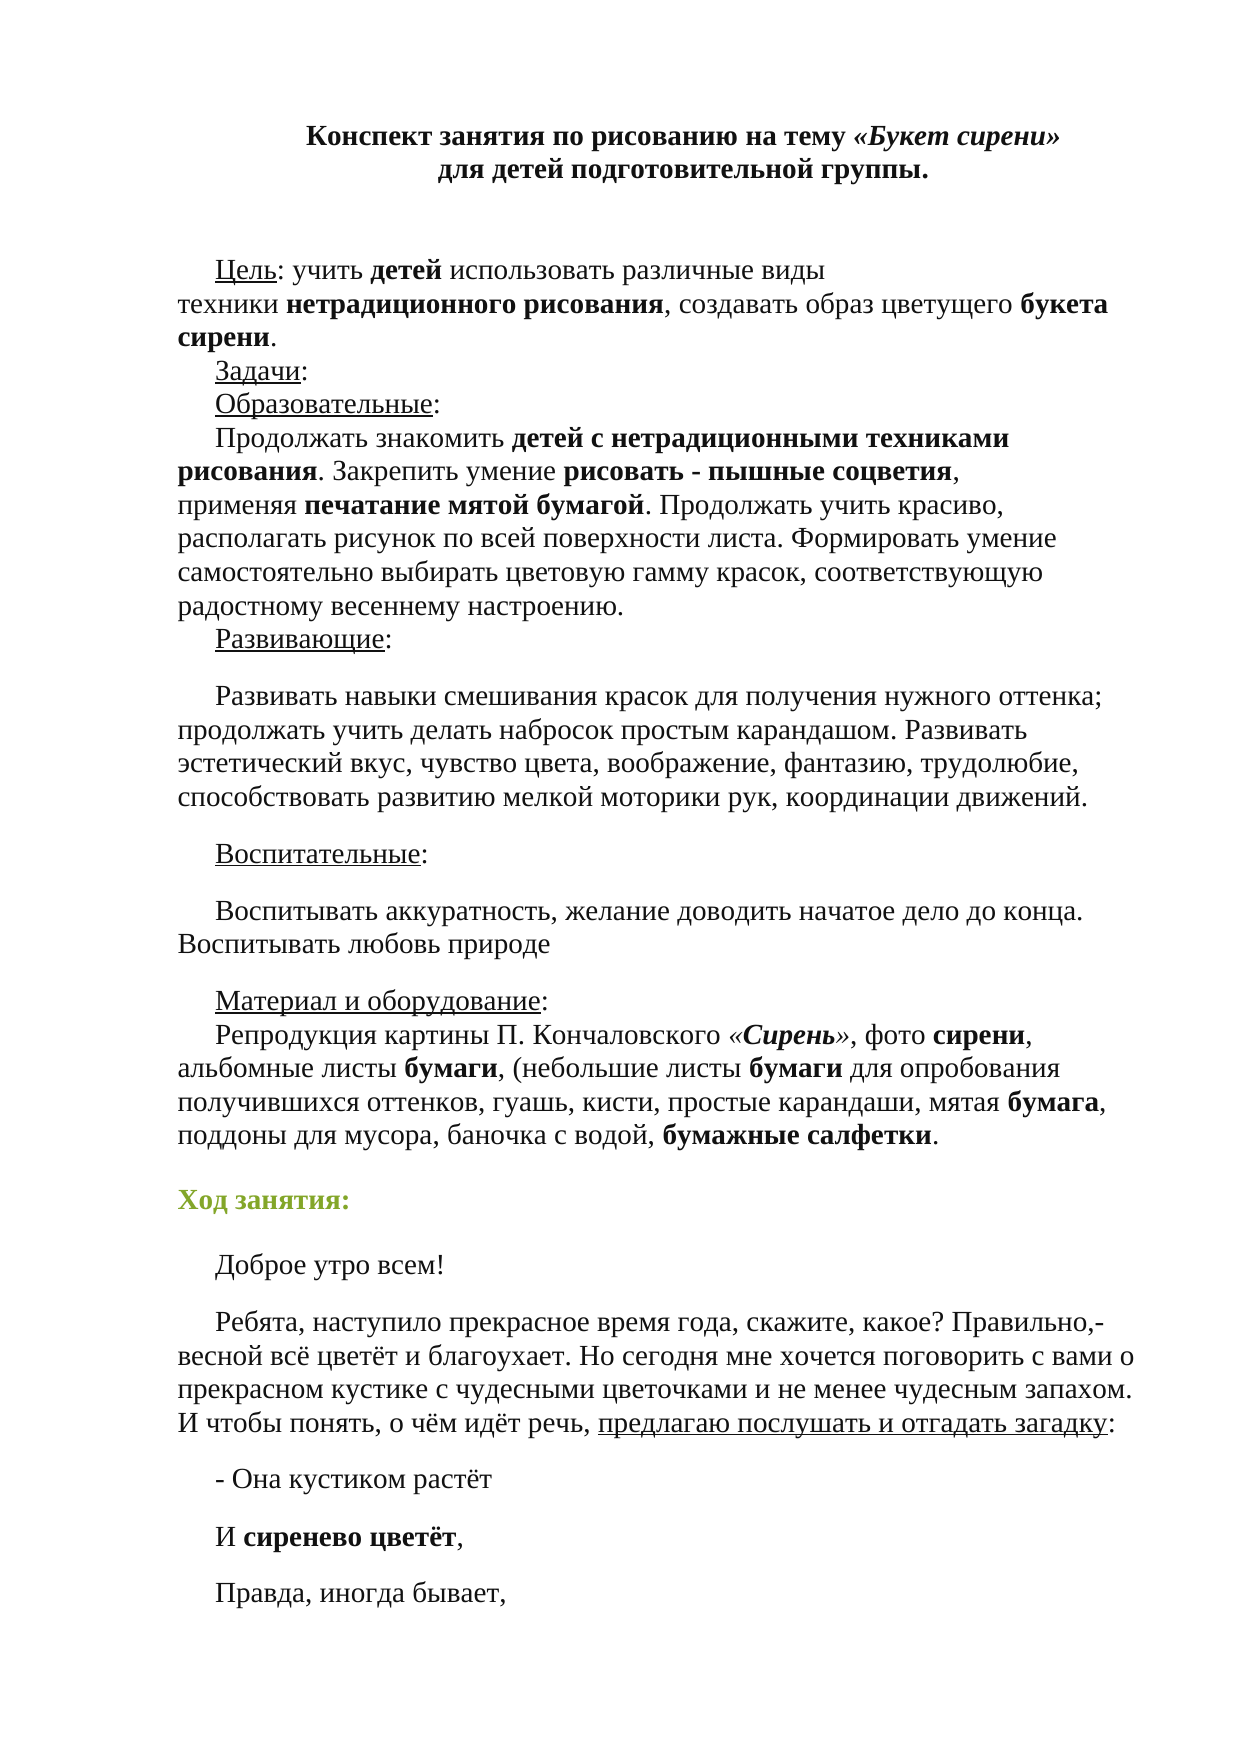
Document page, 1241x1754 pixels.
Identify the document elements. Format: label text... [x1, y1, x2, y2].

text Задачи: [177, 353, 1152, 386]
text Репродукция картины П. Кончаловского «Сирень», фото сирени, альбомные листы бумаги, (небольшие листы бумаги для опробования получившихся оттенков, гуашь, кисти, простые карандаши, мятая бумага, поддоны для мусора, баночка с водой, бумажные салфетки. [177, 1017, 1152, 1151]
text - Она кустиком растёт [177, 1462, 1152, 1495]
text Развивать навыки смешивания красок для получения нужного оттенка; продолжать учить делать набросок простым карандашом. Развивать эстетический вкус, чувство цвета, воображение, фантазию, трудолюбие, способствовать развитию мелкой моторики рук, координации движений. [177, 678, 1152, 812]
text Доброе утро всем! [177, 1247, 1152, 1281]
text Воспитательные: [177, 836, 1152, 869]
text Воспитывать аккуратность, желание доводить начатое дело до конца. Воспитывать любовь природе [177, 893, 1152, 960]
text Цель: учить детей использовать различные виды техники нетрадиционного рисования, создавать образ цветущего букета сирени. [177, 252, 1152, 353]
text Материал и оборудование: [177, 983, 1152, 1017]
subtitle Ход занятия: [177, 1182, 1152, 1216]
text Образовательные: [177, 386, 1152, 420]
text Правда, иногда бывает, [177, 1576, 1152, 1609]
text И сиренево цветёт, [177, 1519, 1152, 1552]
text Конспект занятия по рисованию на тему «Букет сирени» [177, 118, 1152, 152]
text Ребята, наступило прекрасное время года, скажите, какое? Правильно,- весной всё цветёт и благоухает. Но сегодня мне хочется поговорить с вами о прекрасном кустике с чудесными цветочками и не менее чудесным запахом. И чтобы понять, о чём идёт речь, предлагаю послушать и отгадать загадку: [177, 1304, 1152, 1438]
text Продолжать знакомить детей с нетрадиционными техниками рисования. Закрепить умение рисовать - пышные соцветия, применяя печатание мятой бумагой. Продолжать учить красиво, располагать рисунок по всей поверхности листа. Формировать умение самостоятельно выбирать цветовую гамму красок, соответствующую радостному весеннему настроению. [177, 420, 1152, 621]
text Развивающие: [177, 621, 1152, 655]
text для детей подготовительной группы. [177, 152, 1152, 185]
